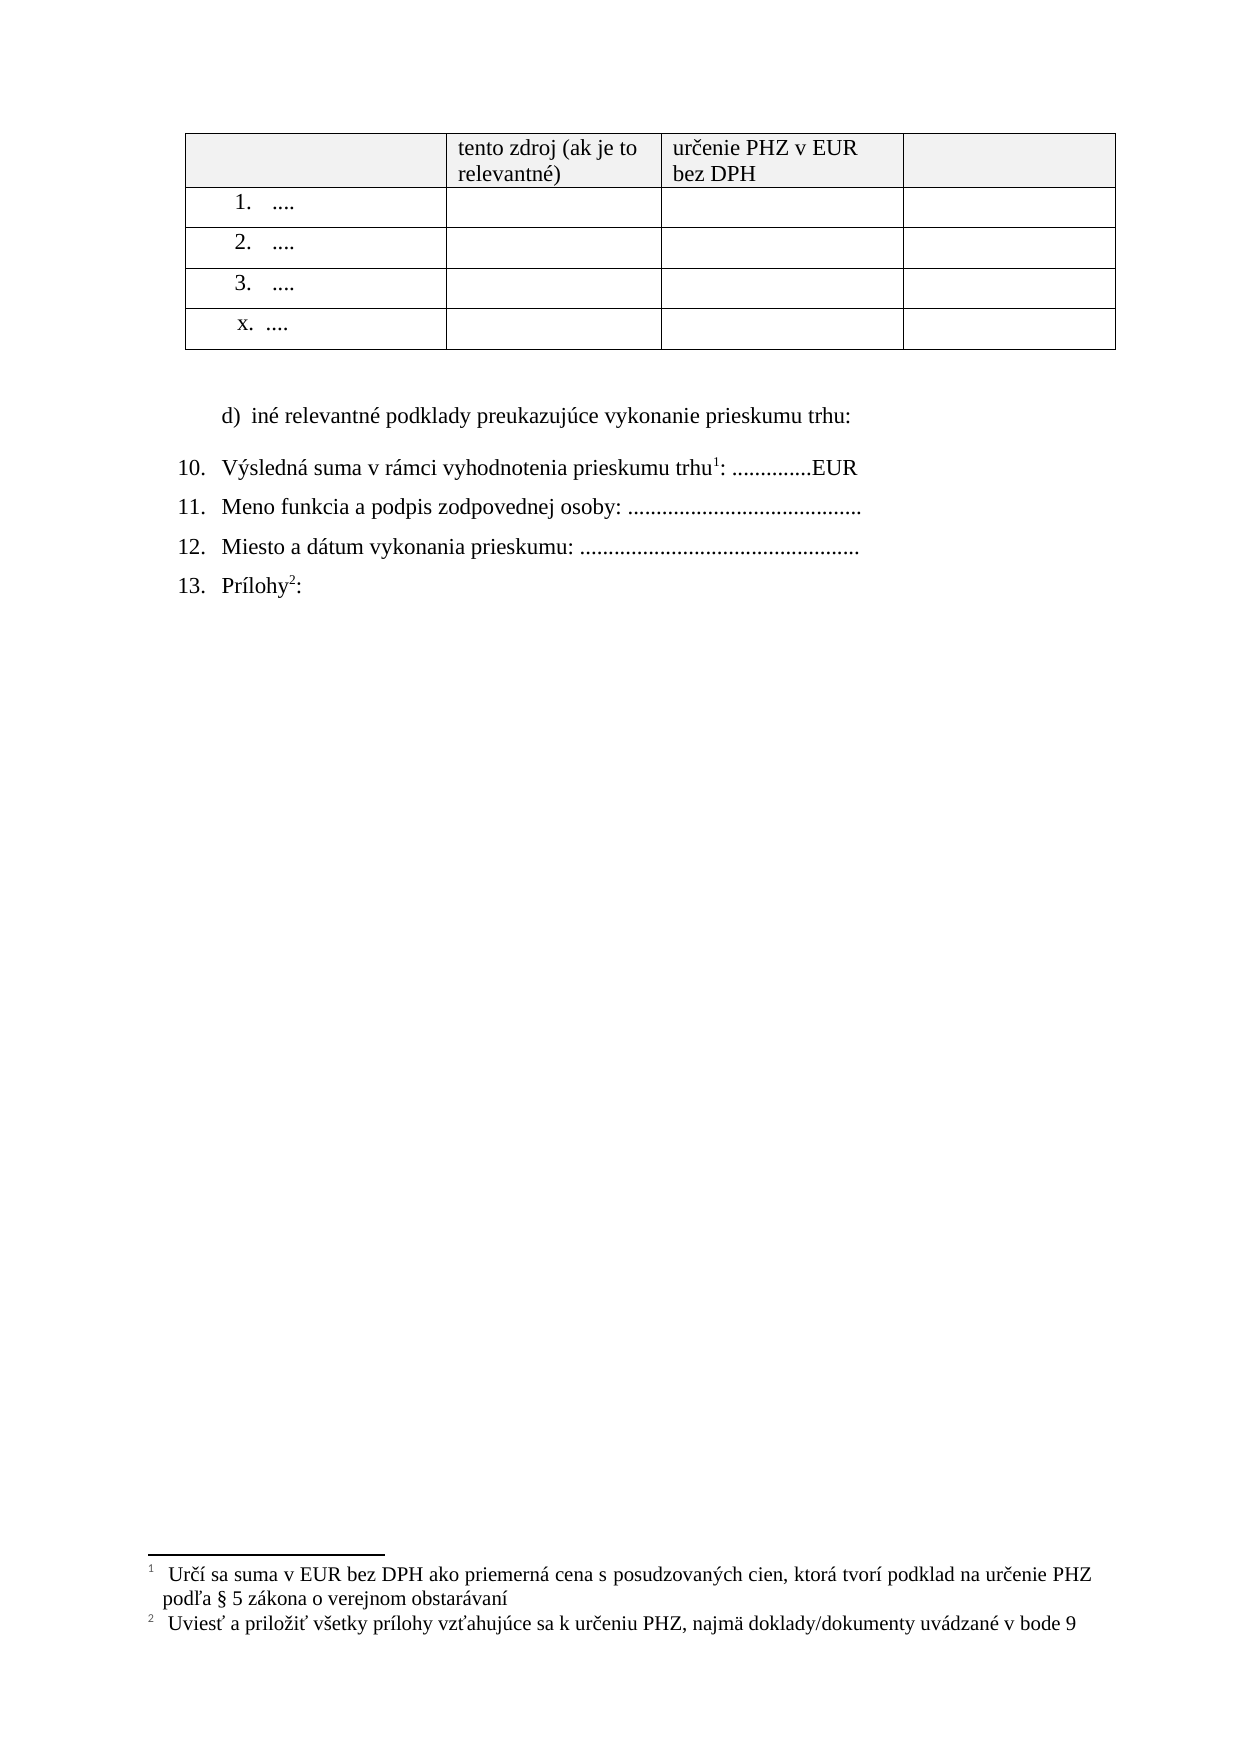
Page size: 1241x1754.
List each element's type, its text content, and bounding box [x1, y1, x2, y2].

table_cell .... [186, 269, 446, 308]
table_cell [904, 228, 1115, 268]
list Miesto a dátum vykonania prieskumu: ................................................. [148, 533, 1093, 559]
table_cell [662, 188, 903, 227]
table_cell [447, 188, 661, 227]
table_cell [904, 309, 1115, 349]
list Prílohy: [148, 572, 1093, 598]
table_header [662, 134, 903, 187]
table_cell [662, 269, 903, 308]
table_cell [904, 269, 1115, 308]
list iné relevantné podklady preukazujúce vykonanie prieskumu trhu: [221, 402, 1093, 428]
list Meno funkcia a podpis zodpovednej osoby: ......................................... [148, 493, 1093, 519]
table_cell x. .... [186, 309, 446, 349]
list Výsledná suma v rámci vyhodnotenia prieskumu trhu: ..............EUR [148, 454, 1093, 480]
table_cell [662, 309, 903, 349]
table_cell [447, 309, 661, 349]
table_cell [904, 188, 1115, 227]
table_cell .... [186, 188, 446, 227]
table_cell [447, 269, 661, 308]
table_cell [662, 228, 903, 268]
table_header Poznámka [904, 134, 1115, 187]
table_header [447, 134, 661, 187]
table_cell .... [186, 228, 446, 268]
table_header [186, 134, 446, 187]
table_cell [447, 228, 661, 268]
